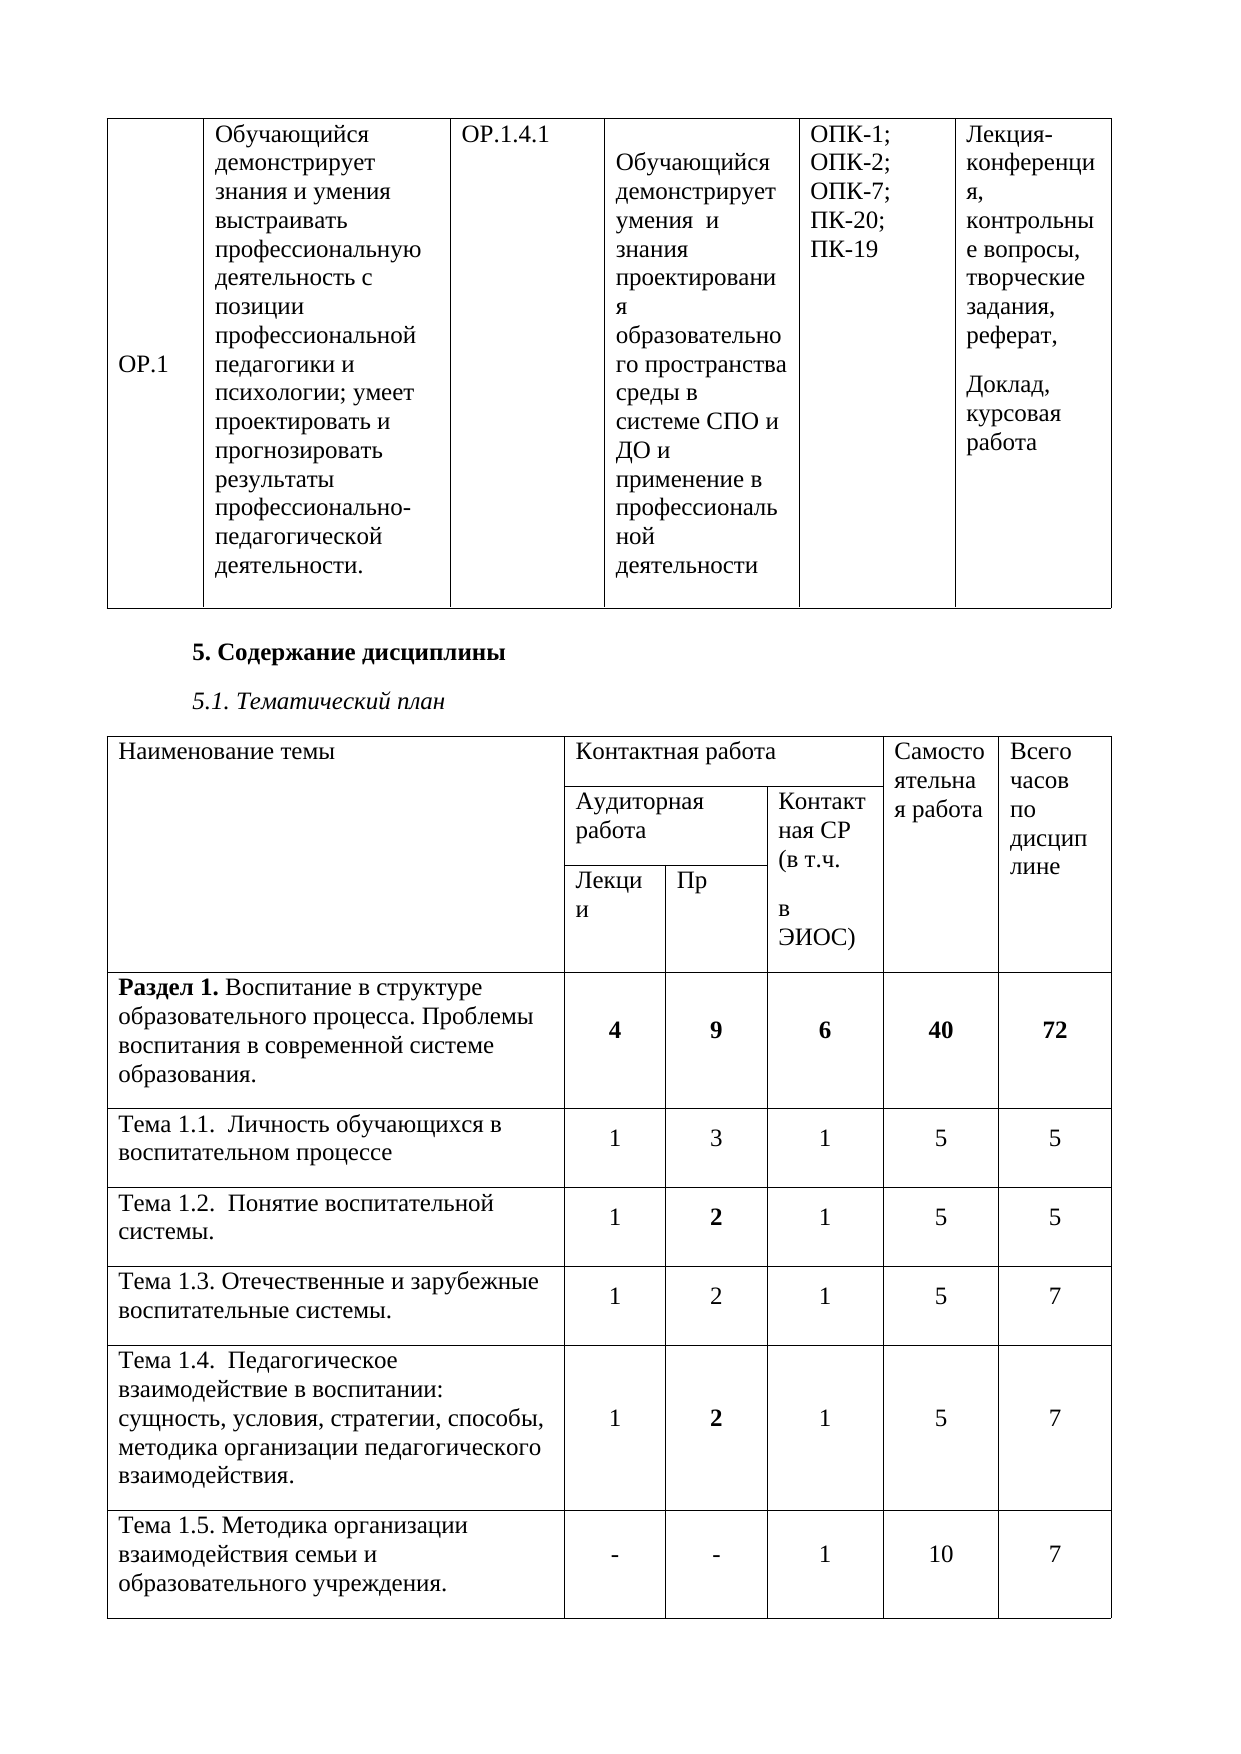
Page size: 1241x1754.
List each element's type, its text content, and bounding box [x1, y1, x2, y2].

table_cell 1 [768, 1267, 883, 1345]
table_cell 2 [666, 1346, 767, 1510]
table_cell 1 [768, 1511, 883, 1617]
table_cell ОПК-1; ОПК-2; ОПК-7; ПК-20; ПК-19 [800, 119, 955, 607]
table_cell Обучающийся демонстрирует умения и знания проектирования образовательного пространства среды в системе СПО и ДО и применение в профессиональной деятельности [605, 119, 799, 607]
table_cell 1 [565, 1188, 665, 1266]
table_cell 1 [768, 1109, 883, 1187]
table_cell Тема 1.2. Понятие воспитательной системы. [108, 1188, 564, 1266]
table_cell ОР.1.4.1 [451, 119, 604, 607]
table_cell ОР.1 [108, 119, 203, 607]
table_cell Тема 1.3. Отечественные и зарубежные воспитательные системы. [108, 1267, 564, 1345]
table_cell 2 [666, 1188, 767, 1266]
table_cell 4 [565, 973, 665, 1108]
table_cell Контактная СР (в т.ч. в ЭИОС) [768, 787, 883, 972]
table_cell 9 [666, 973, 767, 1108]
table_cell Обучающийся демонстрирует знания и умения выстраивать профессиональную деятельность с позиции профессиональной педагогики и психологии; умеет проектировать и прогнозировать результаты профессионально-педагогической деятельности. [204, 119, 450, 607]
text 5. Содержание дисциплины [118, 637, 1122, 665]
table_header Наименование темы [108, 737, 564, 972]
table_header Всего часов по дисциплине [999, 737, 1111, 972]
table_cell - [565, 1511, 665, 1617]
table_cell Лекция-конференция, контрольные вопросы, творческие задания, реферат, Доклад, курсовая работа [956, 119, 1111, 607]
table_cell Тема 1.1. Личность обучающихся в воспитательном процессе [108, 1109, 564, 1187]
table_cell 7 [999, 1267, 1111, 1345]
table_cell Тема 1.4. Педагогическое взаимодействие в воспитании: сущность, условия, стратегии, способы, методика организации педагогического взаимодействия. [108, 1346, 564, 1510]
table_cell Раздел 1. Воспитание в структуре образовательного процесса. Проблемы воспитания в современной системе образования. [108, 973, 564, 1108]
table_cell 2 [666, 1267, 767, 1345]
table_cell - [666, 1511, 767, 1617]
table_cell 5 [884, 1109, 998, 1187]
table_cell 7 [999, 1346, 1111, 1510]
table_cell 1 [768, 1346, 883, 1510]
table_cell 5 [999, 1188, 1111, 1266]
table_cell 40 [884, 973, 998, 1108]
table_cell Тема 1.5. Методика организации взаимодействия семьи и образовательного учреждения. [108, 1511, 564, 1617]
table_cell 3 [666, 1109, 767, 1187]
table_cell 1 [565, 1267, 665, 1345]
table_cell Аудиторная работа [565, 787, 767, 865]
table_cell 5 [999, 1109, 1111, 1187]
table_cell 1 [768, 1188, 883, 1266]
table_cell 1 [565, 1346, 665, 1510]
text 5.1. Тематический план [118, 686, 1122, 715]
table_cell 5 [884, 1188, 998, 1266]
table_header Контактная работа [565, 737, 883, 786]
table_cell 5 [884, 1346, 998, 1510]
table_cell 5 [884, 1267, 998, 1345]
table_cell 1 [565, 1109, 665, 1187]
table_cell 72 [999, 973, 1111, 1108]
table_cell 6 [768, 973, 883, 1108]
table_cell 7 [999, 1511, 1111, 1617]
table_cell Лекции [565, 866, 665, 972]
table_cell 10 [884, 1511, 998, 1617]
table_header Самостоятельная работа [884, 737, 998, 972]
table_cell Пр [666, 866, 767, 972]
